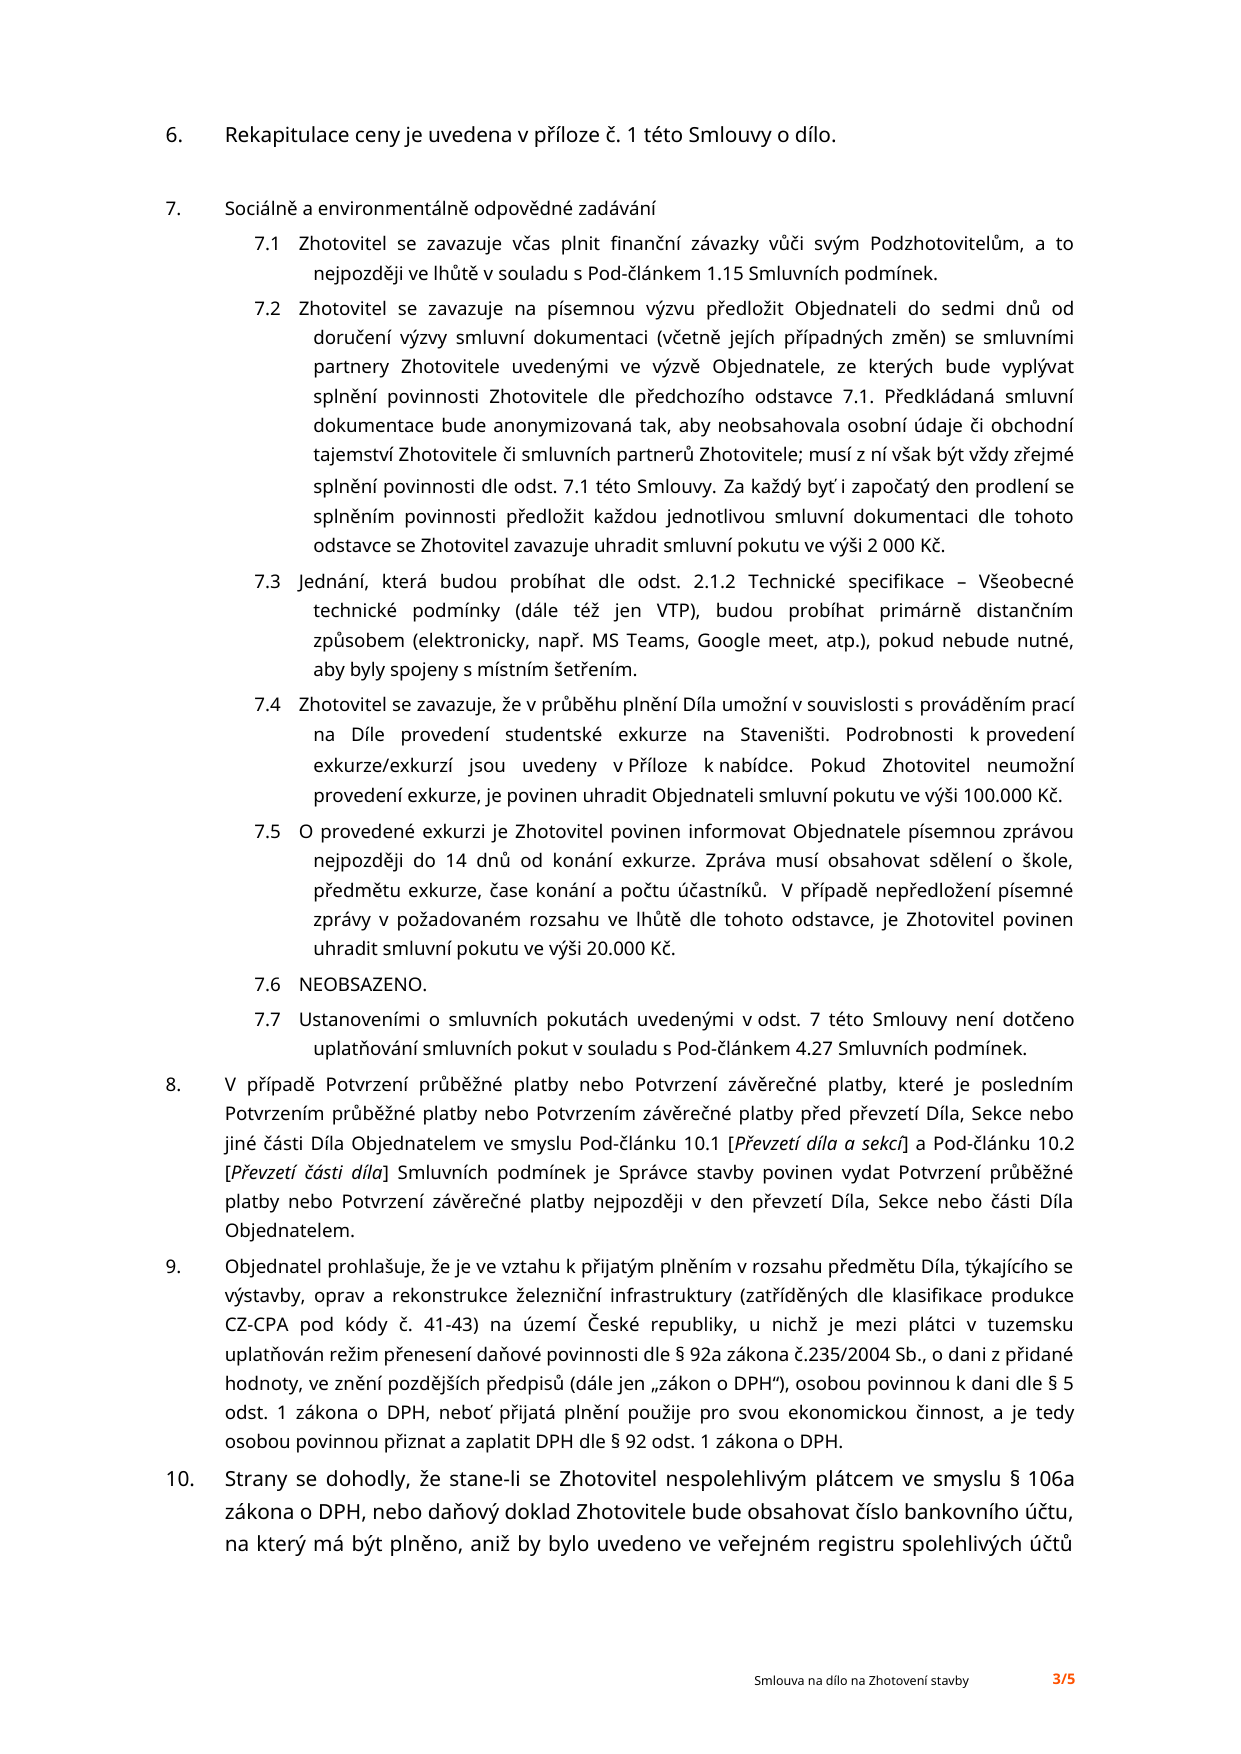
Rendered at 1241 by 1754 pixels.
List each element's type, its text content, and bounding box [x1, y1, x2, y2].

list O provedené exkurzi je Zhotovitel povinen informovat Objednatele písemnou zprávou nejpozději do 14 dnů od konání exkurze. Zpráva musí obsahovat sdělení o škole, předmětu exkurze, čase konání a počtu účastníků. V případě nepředložení písemné zprávy v požadovaném rozsahu ve lhůtě dle tohoto odstavce, je Zhotovitel povinen uhradit smluvní pokutu ve výši 20.000 Kč. [254, 818, 1075, 961]
list Zhotovitel se zavazuje, že v průběhu plnění Díla umožní v souvislosti s prováděním prací na Díle provedení studentské exkurze na Staveništi. Podrobnosti k provedení exkurze/exkurzí jsou uvedeny v Příloze k nabídce. Pokud Zhotovitel neumožní provedení exkurze, je povinen uhradit Objednateli smluvní pokutu ve výši 100.000 Kč. [254, 692, 1075, 808]
list Zhotovitel se zavazuje na písemnou výzvu předložit Objednateli do sedmi dnů od doručení výzvy smluvní dokumentaci (včetně jejích případných změn) se smluvními partnery Zhotovitele uvedenými ve výzvě Objednatele, ze kterých bude vyplývat splnění povinnosti Zhotovitele dle předchozího odstavce 7.1. Předkládaná smluvní dokumentace bude anonymizovaná tak, aby neobsahovala osobní údaje či obchodní tajemství Zhotovitele či smluvních partnerů Zhotovitele; musí z ní však být vždy zřejmé splnění povinnosti dle odst. 7.1 této Smlouvy. Za každý byť i započatý den prodlení se splněním povinnosti předložit každou jednotlivou smluvní dokumentaci dle tohoto odstavce se Zhotovitel zavazuje uhradit smluvní pokutu ve výši 2 000 Kč. [254, 295, 1075, 558]
list V případě Potvrzení průběžné platby nebo Potvrzení závěrečné platby, které je posledním Potvrzením průběžné platby nebo Potvrzením závěrečné platby před převzetí Díla, Sekce nebo jiné části Díla Objednatelem ve smyslu Pod-článku 10.1 [Převzetí díla a sekcí] a Pod-článku 10.2 [Převzetí části díla] Smluvních podmínek je Správce stavby povinen vydat Potvrzení průběžné platby nebo Potvrzení závěrečné platby nejpozději v den převzetí Díla, Sekce nebo části Díla Objednatelem. [165, 1071, 1075, 1243]
list NEOBSAZENO. [254, 971, 1075, 996]
list Objednatel prohlašuje, že je ve vztahu k přijatým plněním v rozsahu předmětu Díla, týkajícího se výstavby, oprav a rekonstrukce železniční infrastruktury (zatříděných dle klasifikace produkce CZ-CPA pod kódy č. 41-43) na území České republiky, u nichž je mezi plátci v tuzemsku uplatňován režim přenesení daňové povinnosti dle § 92a zákona č.235/2004 Sb., o dani z přidané hodnoty, ve znění pozdějších předpisů (dále jen „zákon o DPH“), osobou povinnou k dani dle § 5 odst. 1 zákona o DPH, neboť přijatá plnění použije pro svou ekonomickou činnost, a je tedy osobou povinnou přiznat a zaplatit DPH dle § 92 odst. 1 zákona o DPH. [165, 1253, 1075, 1454]
list Jednání, která budou probíhat dle odst. 2.1.2 Technické specifikace – Všeobecné technické podmínky (dále též jen VTP), budou probíhat primárně distančním způsobem (elektronicky, např. MS Teams, Google meet, atp.), pokud nebude nutné, aby byly spojeny s místním šetřením. [254, 568, 1075, 682]
list Zhotovitel se zavazuje včas plnit finanční závazky vůči svým Podzhotovitelům, a to nejpozději ve lhůtě v souladu s Pod-článkem 1.15 Smluvních podmínek. [254, 231, 1075, 285]
list Rekapitulace ceny je uvedena v příloze č. 1 této Smlouvy o dílo. [165, 121, 1075, 149]
list Ustanoveními o smluvních pokutách uvedenými v odst. 7 této Smlouvy není dotčeno uplatňování smluvních pokut v souladu s Pod-článkem 4.27 Smluvních podmínek. [254, 1006, 1075, 1061]
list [165, 1464, 1075, 1558]
list Sociálně a environmentálně odpovědné zadávání [165, 195, 1075, 221]
